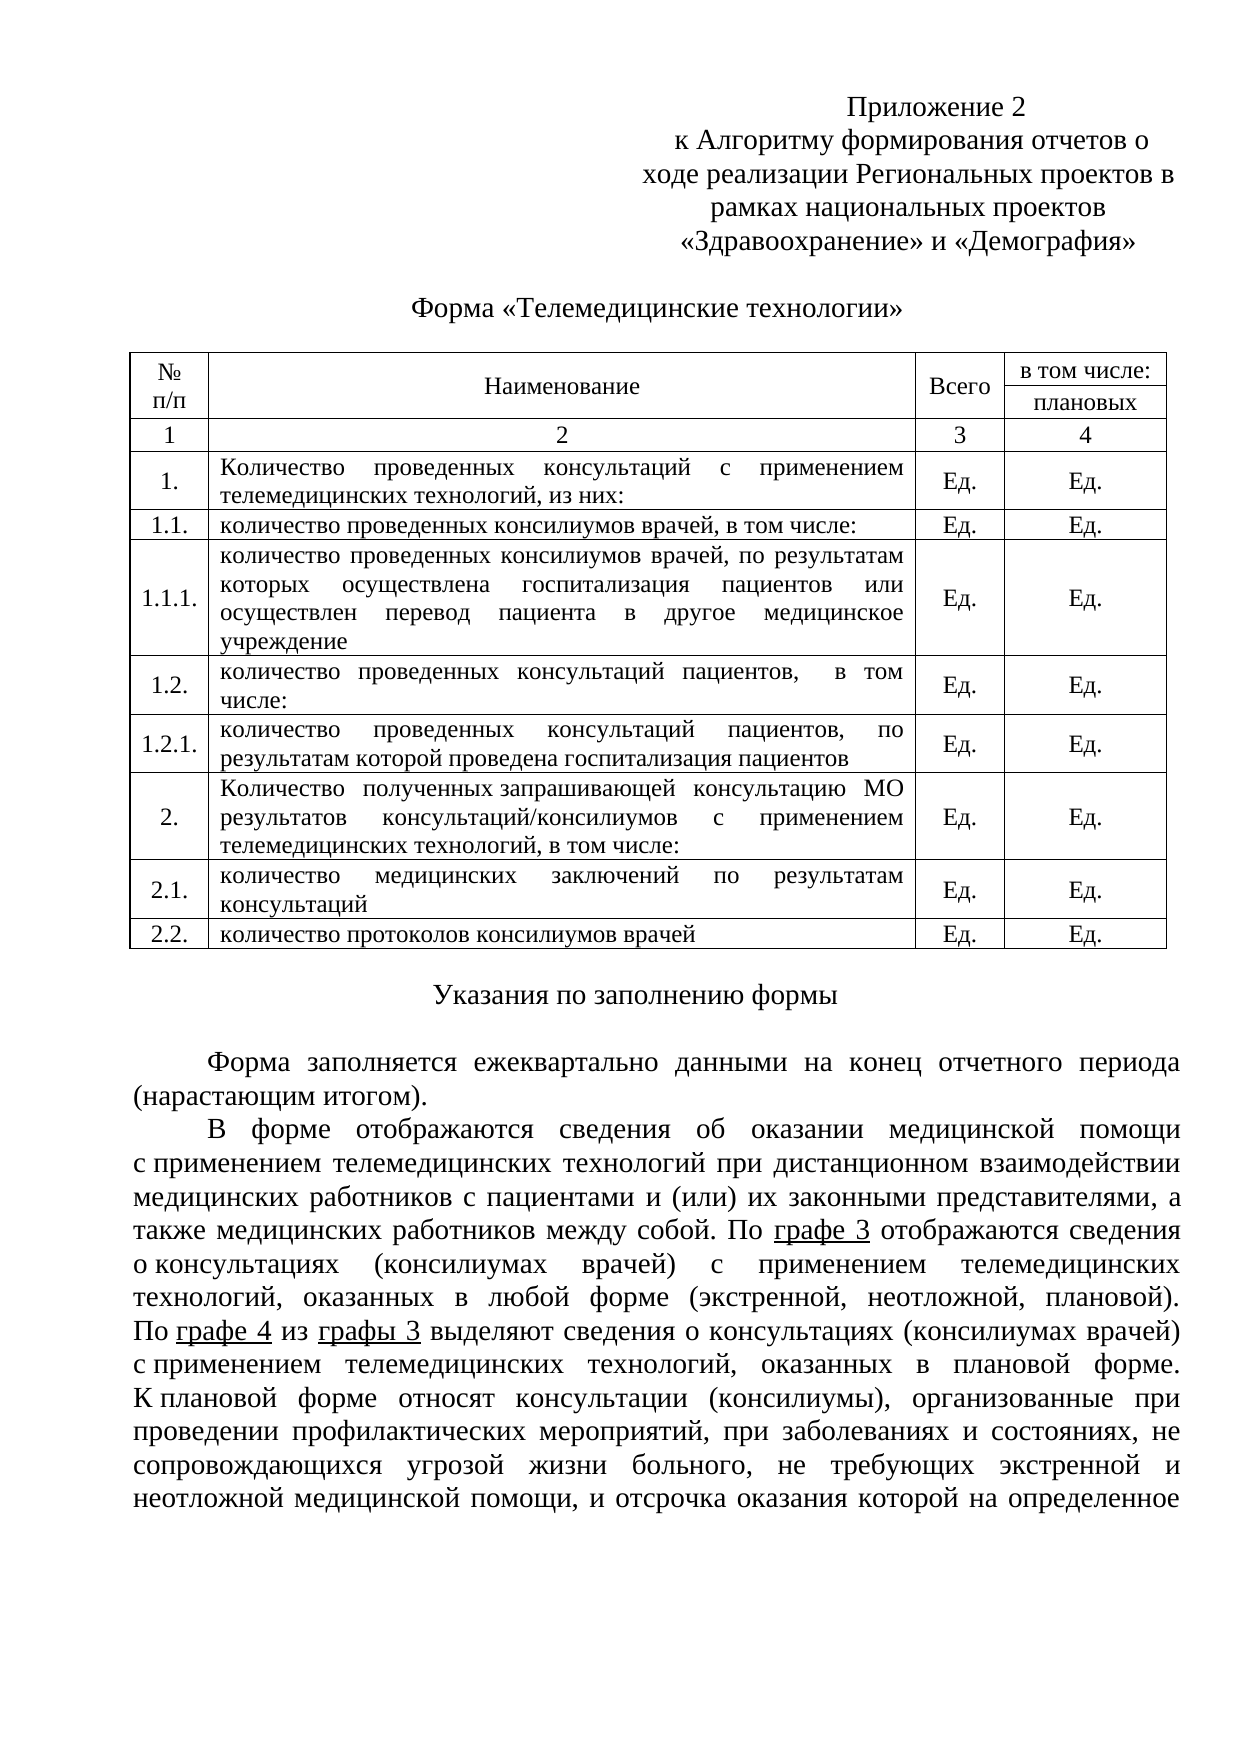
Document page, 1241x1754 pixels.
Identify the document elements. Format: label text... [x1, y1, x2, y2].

table_cell Ед. [916, 860, 1004, 918]
table_cell Ед. [1005, 540, 1166, 655]
table_cell 1.1.1. [131, 540, 208, 655]
table_cell Количество полученных запрашивающей консультацию МО результатов консультаций/консилиумов с применением телемедицинских технологий, в том числе: [209, 773, 915, 859]
table_cell 2.1. [131, 860, 208, 918]
table_cell Количество проведенных консультаций с применением телемедицинских технологий, из них: [209, 452, 915, 509]
text Указания по заполнению формы [44, 977, 1181, 1011]
table_cell Ед. [916, 715, 1004, 772]
table_cell Ед. [1005, 452, 1166, 509]
table_cell количество проведенных консультаций пациентов, в том числе: [209, 656, 915, 713]
table_cell количество медицинских заключений по результатам консультаций [209, 860, 915, 918]
text Форма заполняется ежеквартально данными на конец отчетного периода (нарастающим итогом). [133, 1044, 1181, 1112]
table_cell количество проведенных консилиумов врачей, в том числе: [209, 510, 915, 539]
table_cell 2 [209, 419, 915, 451]
table_cell 1.2. [131, 656, 208, 713]
table_cell количество проведенных консультаций пациентов, по результатам которой проведена госпитализация пациентов [209, 715, 915, 772]
table_cell количество протоколов консилиумов врачей [209, 919, 915, 948]
table_cell Ед. [1005, 510, 1166, 539]
table_cell Ед. [1005, 860, 1166, 918]
table_cell Ед. [1005, 773, 1166, 859]
table_cell Ед. [916, 919, 1004, 948]
table_cell 1 [131, 419, 208, 451]
table_cell 3 [916, 419, 1004, 451]
table_cell 1.1. [131, 510, 208, 539]
table_cell Ед. [916, 452, 1004, 509]
table_cell 1.2.1. [131, 715, 208, 772]
table_cell Ед. [916, 773, 1004, 859]
table_header Всего [916, 353, 1004, 418]
table_header Наименование [209, 353, 915, 418]
table_cell 1. [131, 452, 208, 509]
text Приложение 2 [635, 89, 1181, 122]
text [133, 1112, 1181, 1514]
table_cell Ед. [916, 656, 1004, 713]
table_header № п/п [131, 353, 208, 418]
table_cell Ед. [1005, 656, 1166, 713]
table_cell 2. [131, 773, 208, 859]
table_cell Ед. [1005, 715, 1166, 772]
table_cell плановых [1005, 386, 1166, 418]
table_cell Ед. [916, 540, 1004, 655]
table_cell Ед. [1005, 919, 1166, 948]
table_cell количество проведенных консилиумов врачей, по результатам которых осуществлена госпитализация пациентов или осуществлен перевод пациента в другое медицинское учреждение [209, 540, 915, 655]
text к Алгоритму формирования отчетов о ходе реализации Региональных проектов в рамках национальных проектов «Здравоохранение» и «Демография» [635, 122, 1181, 256]
table_cell Ед. [916, 510, 1004, 539]
table_cell 2.2. [131, 919, 208, 948]
table_header в том числе: [1005, 353, 1166, 385]
table_cell 4 [1005, 419, 1166, 451]
text Форма «Телемедицинские технологии» [133, 290, 1181, 323]
